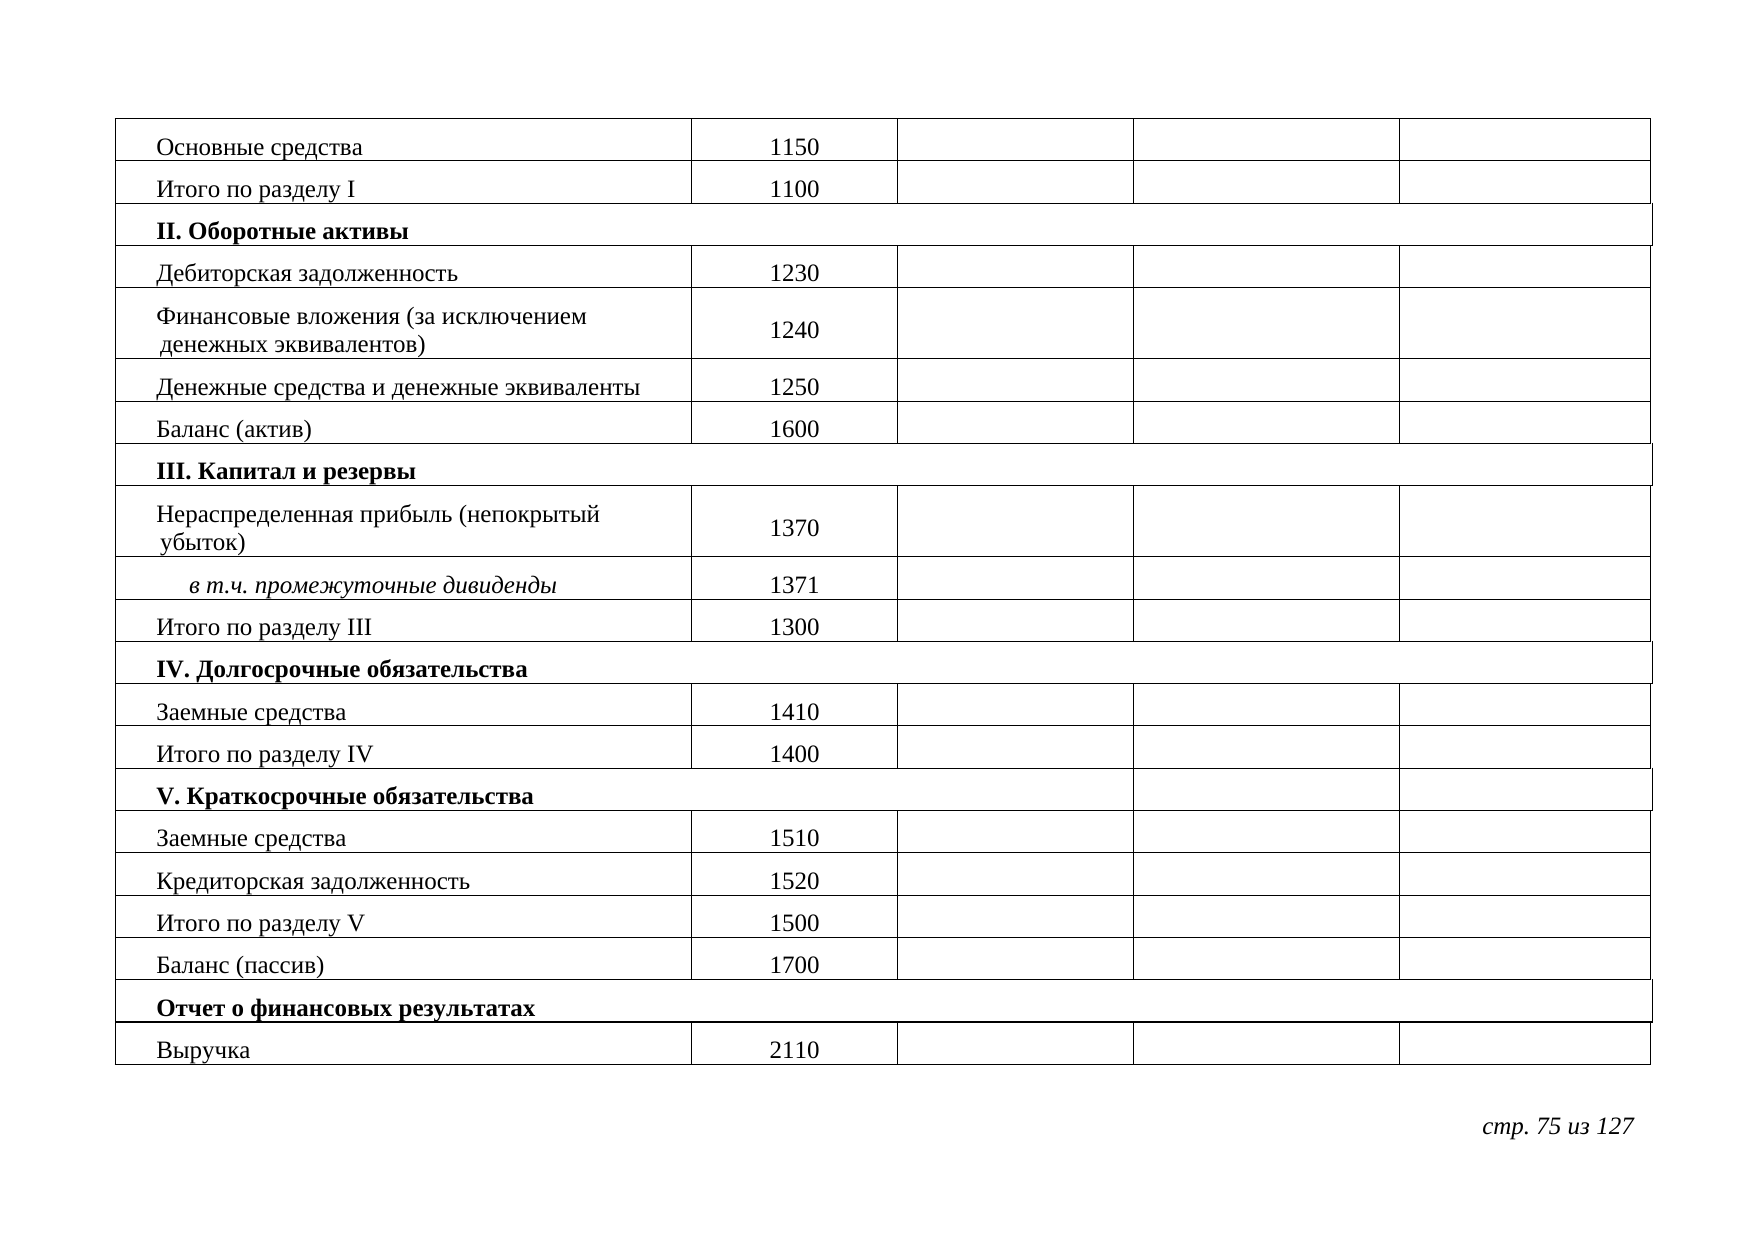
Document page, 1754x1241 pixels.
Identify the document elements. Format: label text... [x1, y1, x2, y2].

table_cell [1400, 600, 1650, 641]
table_cell [1134, 486, 1399, 556]
table_cell 1371 [692, 557, 897, 598]
table_cell Итого по разделу IV [116, 726, 691, 768]
table_cell Основные средства [116, 119, 691, 160]
table_cell [1400, 726, 1650, 768]
table_cell 1500 [692, 896, 897, 937]
table_cell [1134, 853, 1399, 894]
table_cell [1134, 161, 1399, 203]
table_cell Дебиторская задолженность [116, 246, 691, 287]
table_cell [898, 246, 1133, 287]
table_cell [1400, 119, 1650, 160]
table_cell 1700 [692, 938, 897, 979]
table_cell 1150 [692, 119, 897, 160]
table_cell Денежные средства и денежные эквиваленты [116, 359, 691, 401]
table_cell 2110 [692, 1023, 897, 1064]
table_cell [1400, 896, 1650, 937]
table_cell [1400, 768, 1652, 810]
table_cell Итого по разделу I [116, 161, 691, 203]
table_cell [898, 896, 1133, 937]
table_cell Финансовые вложения (за исключением денежных эквивалентов) [116, 288, 691, 358]
table_cell [1134, 938, 1399, 979]
table_cell [1134, 896, 1399, 937]
table_cell III. Капитал и резервы [116, 443, 1652, 485]
table_cell [898, 402, 1133, 443]
table_cell [1134, 726, 1399, 768]
table_cell [898, 486, 1133, 556]
table_cell [1400, 1023, 1650, 1064]
table_cell 1510 [692, 811, 897, 852]
table_cell [1134, 359, 1399, 401]
table_cell [898, 359, 1133, 401]
table_cell [1400, 288, 1650, 358]
table_cell [1400, 486, 1650, 556]
table_cell [898, 600, 1133, 641]
table_cell [1400, 161, 1650, 203]
table_cell [1134, 600, 1399, 641]
table_cell Баланс (актив) [116, 402, 691, 443]
table_cell [1134, 288, 1399, 358]
table_cell II. Оборотные активы [116, 203, 1652, 245]
table_cell [898, 288, 1133, 358]
table_cell [898, 119, 1133, 160]
table_cell [1134, 769, 1399, 810]
table_cell IV. Долгосрочные обязательства [116, 641, 1652, 683]
table_cell [898, 726, 1133, 768]
table_cell [1400, 359, 1650, 401]
table_cell [1400, 853, 1650, 894]
table_cell [898, 1023, 1133, 1064]
table_cell 1230 [692, 246, 897, 287]
table_cell [1134, 119, 1399, 160]
table_cell 1520 [692, 853, 897, 894]
table_cell Нераспределенная прибыль (непокрытый убыток) [116, 486, 691, 556]
table_cell 1600 [692, 402, 897, 443]
table_cell [1134, 557, 1399, 598]
table_cell [1134, 246, 1399, 287]
table_cell [898, 811, 1133, 852]
table_cell [1400, 684, 1650, 725]
table_cell [1400, 811, 1650, 852]
table_cell [1134, 402, 1399, 443]
table_cell Выручка [116, 1023, 691, 1064]
table_cell 1250 [692, 359, 897, 401]
table_cell Кредиторская задолженность [116, 853, 691, 894]
table_cell [1134, 684, 1399, 725]
table_cell в т.ч. промежуточные дивиденды [116, 557, 691, 598]
table_cell 1410 [692, 684, 897, 725]
table_cell Заемные средства [116, 684, 691, 725]
table_cell [1134, 811, 1399, 852]
table_cell [1400, 557, 1650, 598]
table_cell Заемные средства [116, 811, 691, 852]
table_cell [1400, 938, 1650, 979]
table_cell 1370 [692, 486, 897, 556]
table_cell [1400, 402, 1650, 443]
table_cell 1300 [692, 600, 897, 641]
table_cell [898, 938, 1133, 979]
table_cell [898, 853, 1133, 894]
table_cell [898, 557, 1133, 598]
table_cell [898, 161, 1133, 203]
table_cell 1240 [692, 288, 897, 358]
table_cell Итого по разделу V [116, 896, 691, 937]
table_cell 1100 [692, 161, 897, 203]
table_cell Баланс (пассив) [116, 938, 691, 979]
table_cell Отчет о финансовых результатах [116, 979, 1652, 1021]
table_cell [898, 684, 1133, 725]
table_cell Итого по разделу III [116, 600, 691, 641]
table_cell [1400, 246, 1650, 287]
table_cell V. Краткосрочные обязательства [116, 769, 1133, 810]
table_cell 1400 [692, 726, 897, 768]
table_cell [1134, 1023, 1399, 1064]
